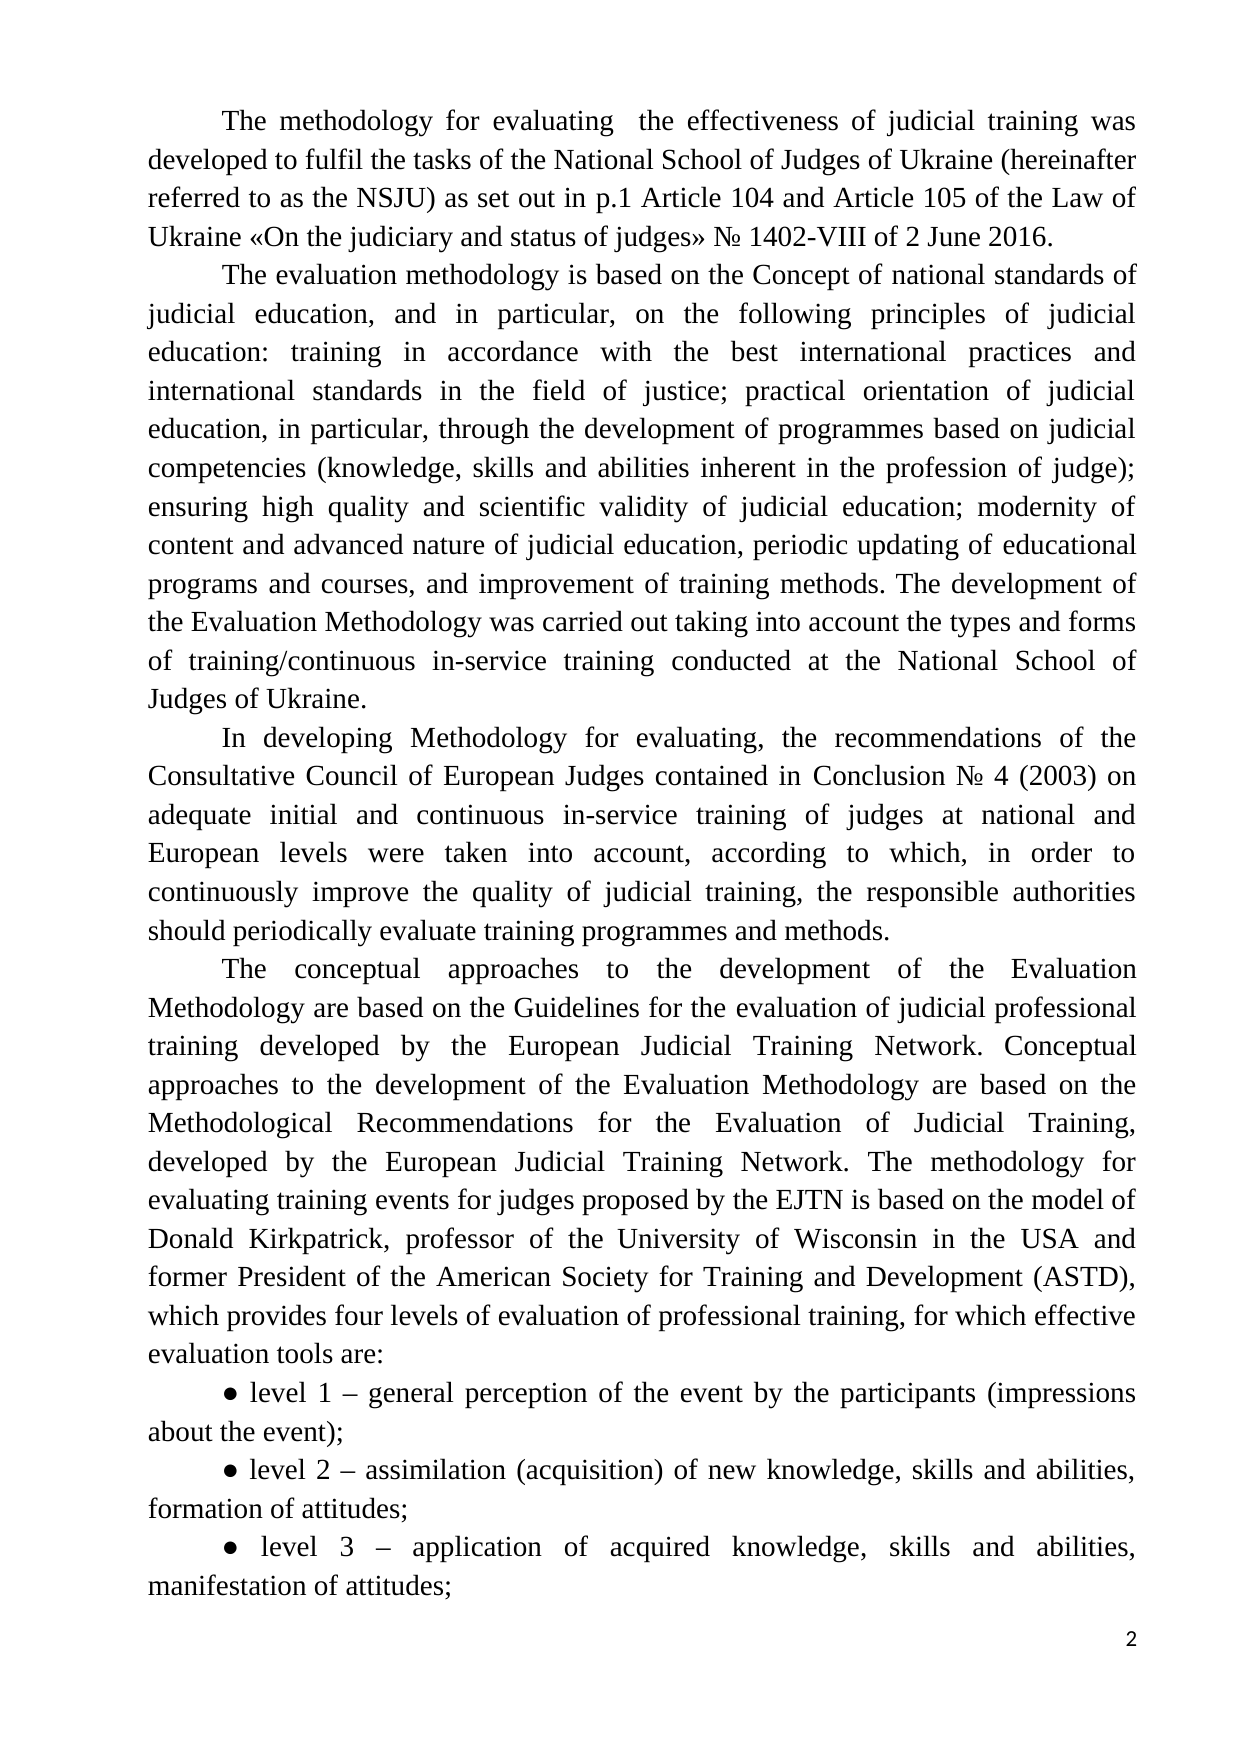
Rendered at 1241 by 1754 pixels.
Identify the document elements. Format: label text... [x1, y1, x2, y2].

text ● level 3 – application of acquired knowledge, skills and abilities, manifestation of attitudes; [148, 1529, 1137, 1601]
text The evaluation methodology is based on the Concept of national standards of judicial education, and in particular, on the following principles of judicial education: training in accordance with the best international practices and international standards in the field of justice; practical orientation of judicial education, in particular, through the development of programmes based on judicial competencies (knowledge, skills and abilities inherent in the profession of judge); ensuring high quality and scientific validity of judicial education; modernity of content and advanced nature of judicial education, periodic updating of educational programs and courses, and improvement of training methods. The development of the Evaluation Methodology was carried out taking into account the types and forms of training/continuous in-service training conducted at the National School of Judges of Ukraine. [148, 257, 1137, 715]
text The methodology for evaluating the effectiveness of judicial training was developed to fulfil the tasks of the National School of Judges of Ukraine (hereinafter referred to as the NSJU) as set out in p.1 Article 104 and Article 105 of the Law of Ukraine «On the judiciary and status of judges» № 1402-VIII of 2 June 2016. [148, 103, 1137, 252]
text ● level 1 – general perception of the event by the participants (impressions about the event); [148, 1375, 1137, 1447]
text In developing Methodology for evaluating, the recommendations of the Consultative Council of European Judges contained in Conclusion № 4 (2003) on adequate initial and continuous in-service training of judges at national and European levels were taken into account, according to which, in order to continuously improve the quality of judicial training, the responsible authorities should periodically evaluate training programmes and methods. [148, 720, 1137, 946]
text ● level 2 – assimilation (acquisition) of new knowledge, skills and abilities, formation of attitudes; [148, 1452, 1137, 1524]
text The conceptual approaches to the development of the Evaluation Methodology are based on the Guidelines for the evaluation of judicial professional training developed by the European Judicial Training Network. Conceptual approaches to the development of the Evaluation Methodology are based on the Methodological Recommendations for the Evaluation of Judicial Training, developed by the European Judicial Training Network. The methodology for evaluating training events for judges proposed by the EJTN is based on the model of Donald Kirkpatrick, professor of the University of Wisconsin in the USA and former President of the American Society for Training and Development (ASTD), which provides four levels of evaluation of professional training, for which effective evaluation tools are: [148, 951, 1137, 1370]
